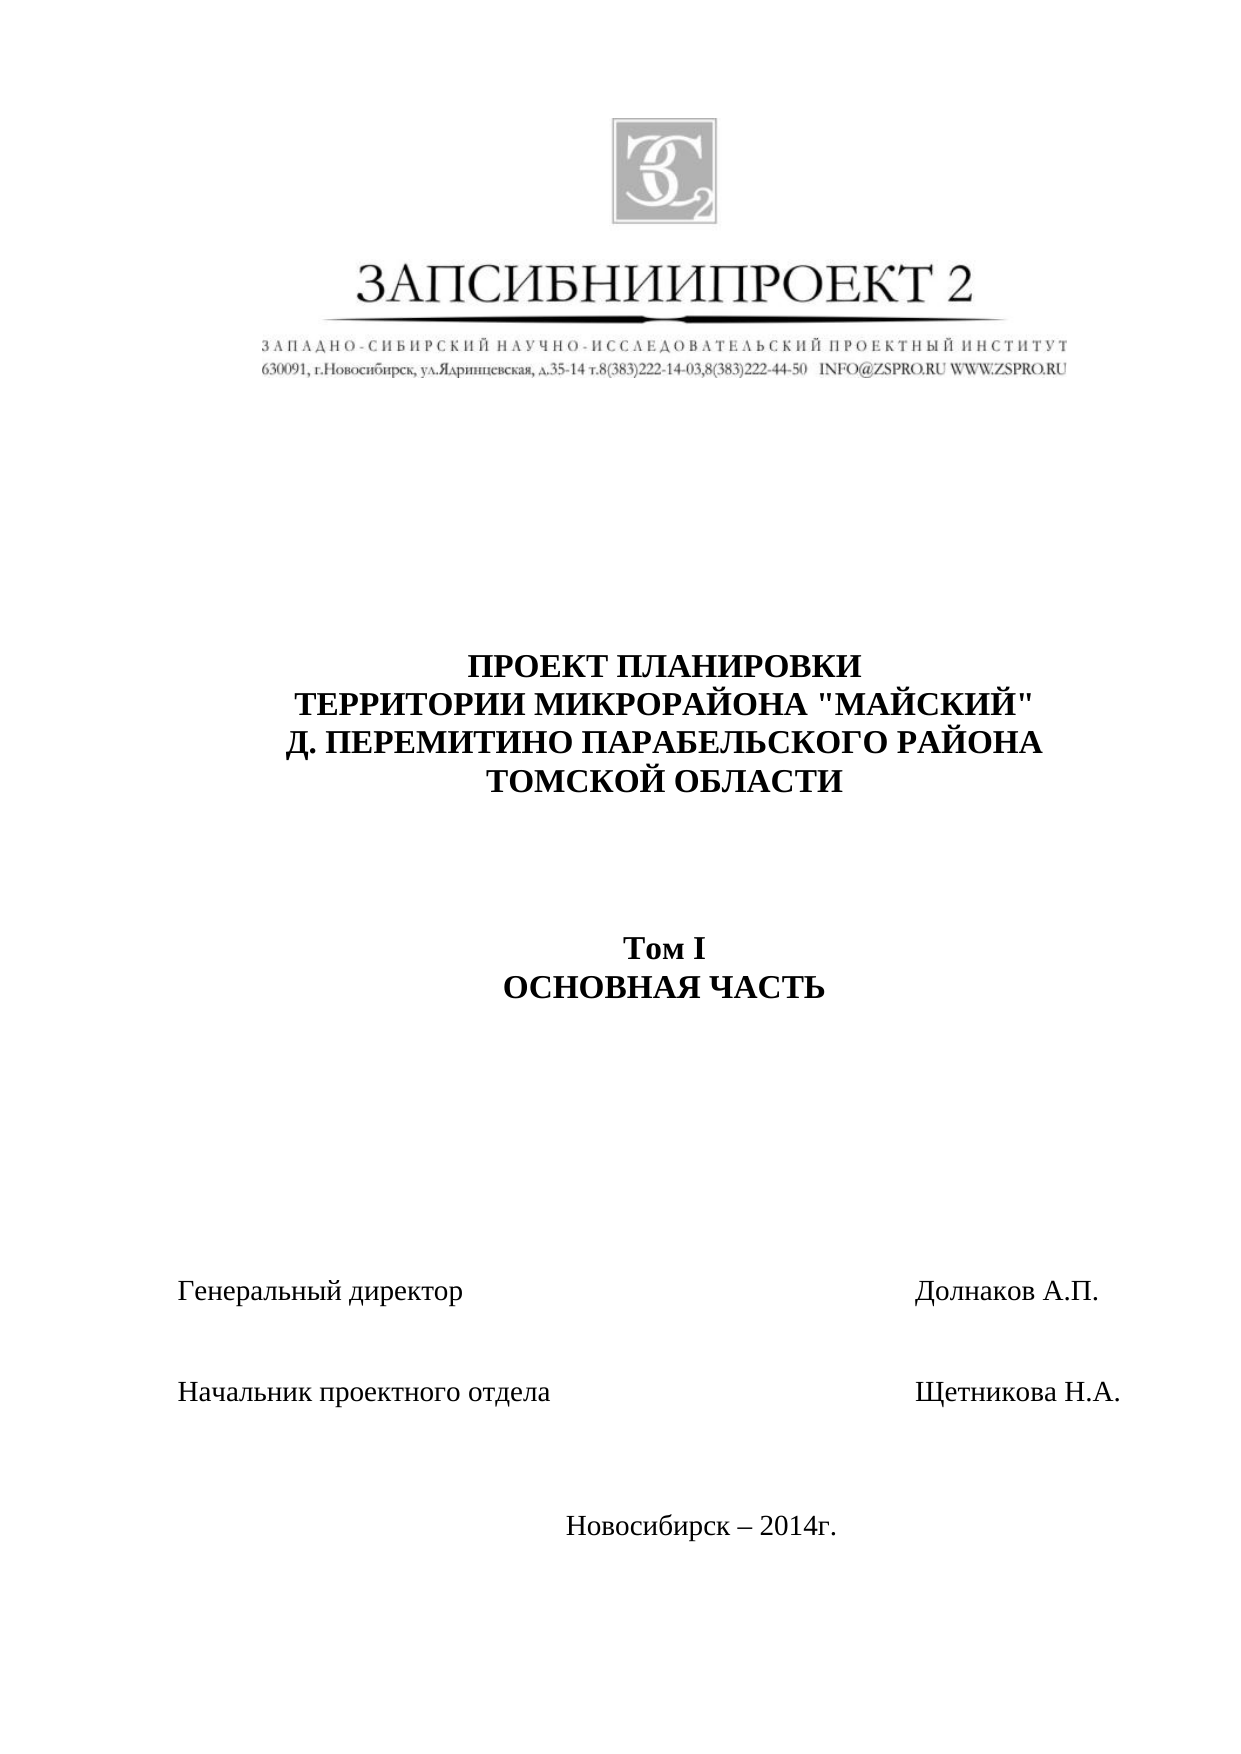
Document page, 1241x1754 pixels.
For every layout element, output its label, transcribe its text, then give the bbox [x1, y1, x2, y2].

text Генеральный директор Долнаков А.П. [177, 1273, 1152, 1307]
text ОСНОВНАЯ ЧАСТЬ [177, 967, 1152, 1005]
text ПРОЕКТ ПЛАНИРОВКИ [177, 646, 1152, 684]
text Том I [177, 928, 1152, 967]
text ТЕРРИТОРИИ МИКРОРАЙОНА "МАЙСКИЙ" [177, 684, 1152, 722]
text ТОМСКОЙ ОБЛАСТИ [177, 761, 1152, 799]
text Начальник проектного отдела Щетникова Н.А. [177, 1374, 1152, 1408]
text Д. ПЕРЕМИТИНО ПАРАБЕЛЬСКОГО РАЙОНА [177, 722, 1152, 761]
picture [262, 118, 1067, 378]
text Новосибирск – 2014г. [177, 1508, 1152, 1542]
